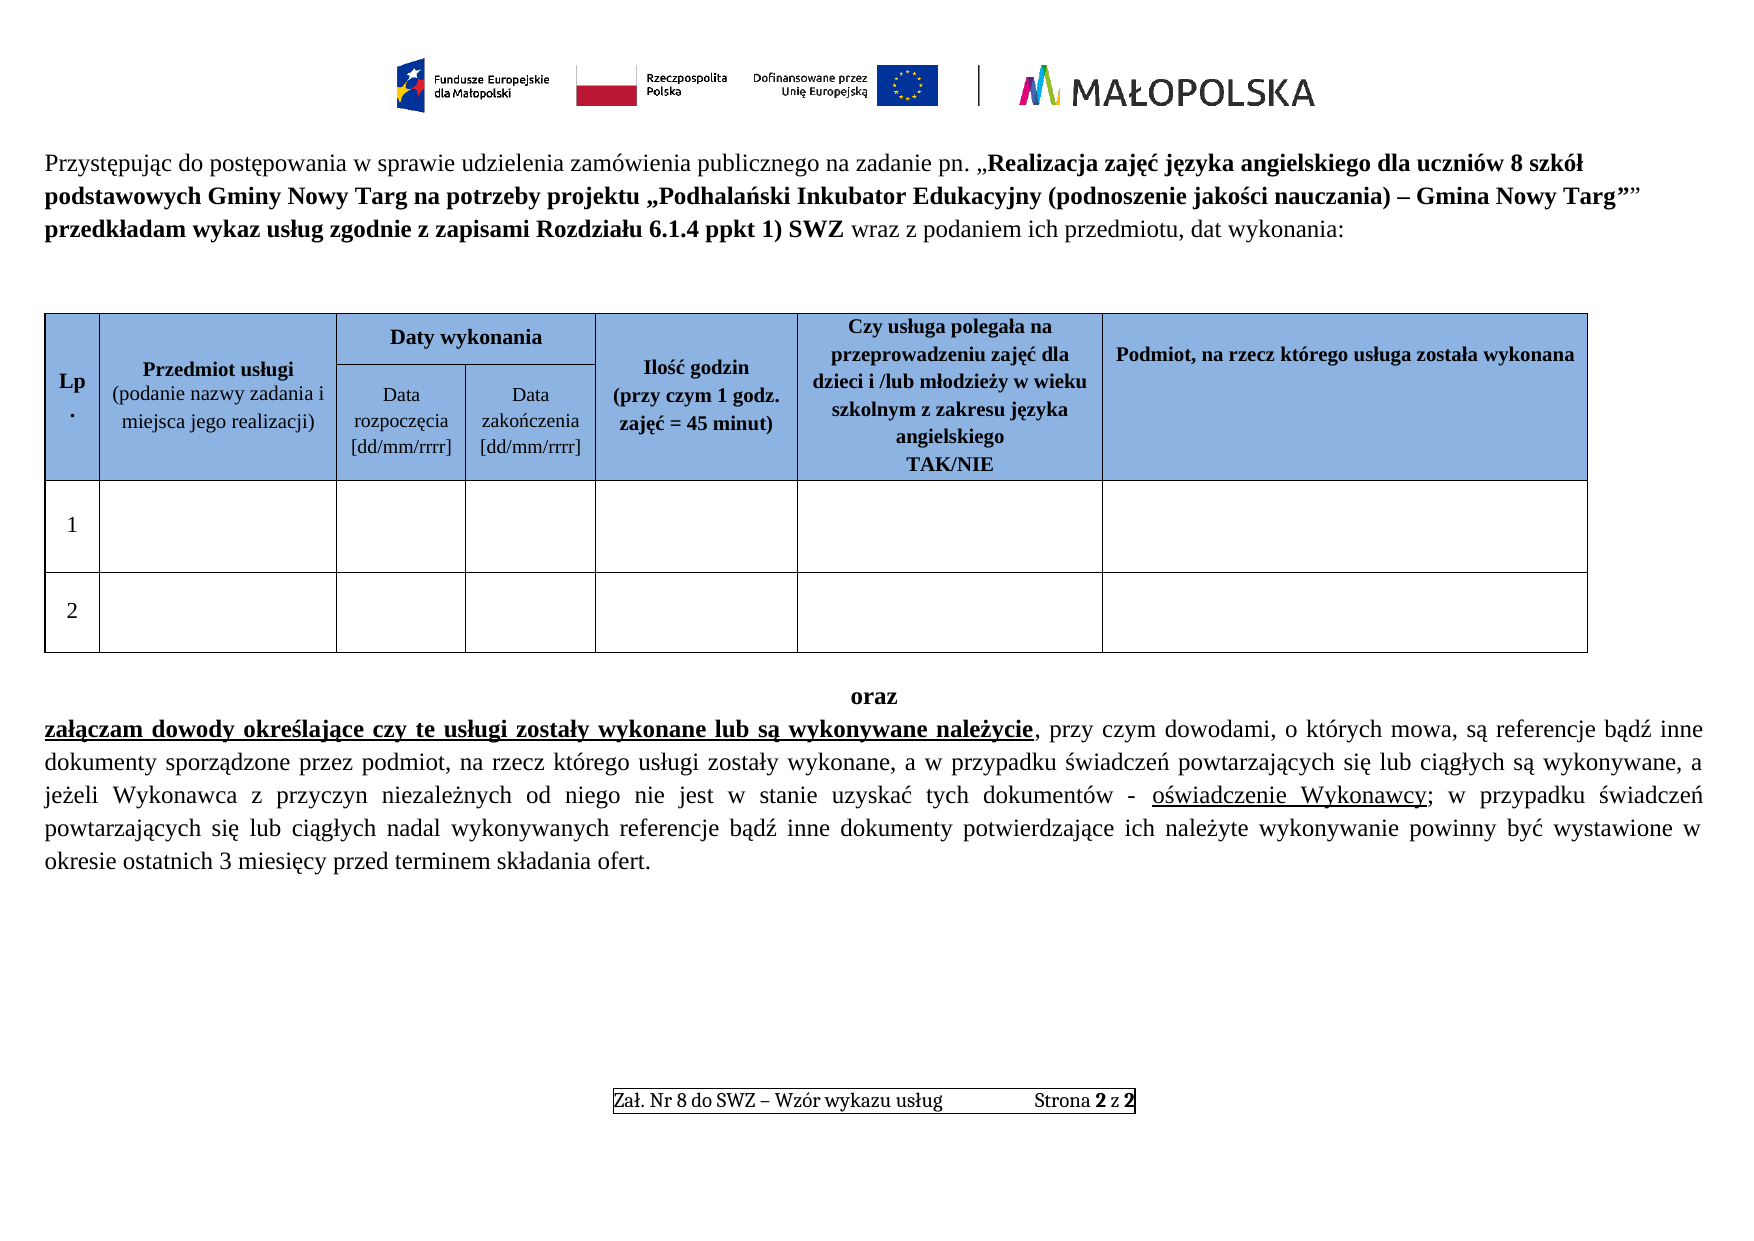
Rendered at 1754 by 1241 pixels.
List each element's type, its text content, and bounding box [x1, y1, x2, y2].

table_cell [798, 573, 1102, 652]
table_cell [337, 573, 465, 652]
table_cell [596, 573, 797, 652]
picture [384, 44, 1329, 126]
table_cell [466, 573, 595, 652]
table_header Lp. [46, 314, 99, 480]
table_cell [100, 573, 336, 652]
table_cell [337, 481, 465, 572]
table_cell Data zakończenia [dd/mm/rrrr] [466, 365, 595, 480]
text załączam dowody określające czy te usługi zostały wykonane lub są wykonywane należycie, przy czym dowodami, o których mowa, są referencje bądź inne dokumenty sporządzone przez podmiot, na rzecz którego usługi zostały wykonane, a w przypadku świadczeń powtarzających się lub ciągłych są wykonywane, a jeżeli Wykonawca z przyczyn niezależnych od niego nie jest w stanie uzyskać tych dokumentów - oświadczenie Wykonawcy; w przypadku świadczeń powtarzających się lub ciągłych nadal wykonywanych referencje bądź inne dokumenty potwierdzające ich należyte wykonywanie powinny być wystawione w okresie ostatnich 3 miesięcy przed terminem składania ofert. [44, 776, 1704, 814]
table_cell 1 [46, 481, 99, 572]
text przedkładam wykaz usług zgodnie z zapisami Rozdziału 6.1.4 ppkt 1) SWZ wraz z podaniem ich przedmiotu, dat wykonania: [44, 214, 1704, 242]
table_header Daty wykonania [337, 314, 595, 364]
table_header Czy usługa polegała na przeprowadzeniu zajęć dla dzieci i /lub młodzieży w wieku szkolnym z zakresu języka angielskiego TAK/NIE [798, 314, 1102, 480]
text załączam dowody określające czy te usługi zostały wykonane lub są wykonywane należycie, przy czym dowodami, o których mowa, są referencje bądź inne dokumenty sporządzone przez podmiot, na rzecz którego usługi zostały wykonane, a w przypadku świadczeń powtarzających się lub ciągłych są wykonywane, a jeżeli Wykonawca z przyczyn niezależnych od niego nie jest w stanie uzyskać tych dokumentów - oświadczenie Wykonawcy; w przypadku świadczeń powtarzających się lub ciągłych nadal wykonywanych referencje bądź inne dokumenty potwierdzające ich należyte wykonywanie powinny być wystawione w okresie ostatnich 3 miesięcy przed terminem składania ofert. [44, 842, 1704, 875]
table_cell [1103, 481, 1587, 572]
text Przystępując do postępowania w sprawie udzielenia zamówienia publicznego na zadanie pn. „Realizacja zajęć języka angielskiego dla uczniów 8 szkół podstawowych Gminy Nowy Targ na potrzeby projektu „Podhalański Inkubator Edukacyjny (podnoszenie jakości nauczania) – Gmina Nowy Targ”” [44, 148, 1704, 209]
table_header Podmiot, na rzecz którego usługa została wykonana [1103, 314, 1587, 480]
table_cell [1103, 573, 1587, 652]
table_cell 2 [46, 573, 99, 652]
table_cell [100, 481, 336, 572]
table_cell [798, 481, 1102, 572]
table_header Ilość godzin (przy czym 1 godz. zajęć = 45 minut) [596, 314, 797, 480]
text oraz [44, 681, 1704, 710]
table_cell [466, 481, 595, 572]
table_header Przedmiot usługi (podanie nazwy zadania i miejsca jego realizacji) [100, 314, 336, 480]
table_cell Data rozpoczęcia [dd/mm/rrrr] [337, 365, 465, 480]
table_cell [596, 481, 797, 572]
